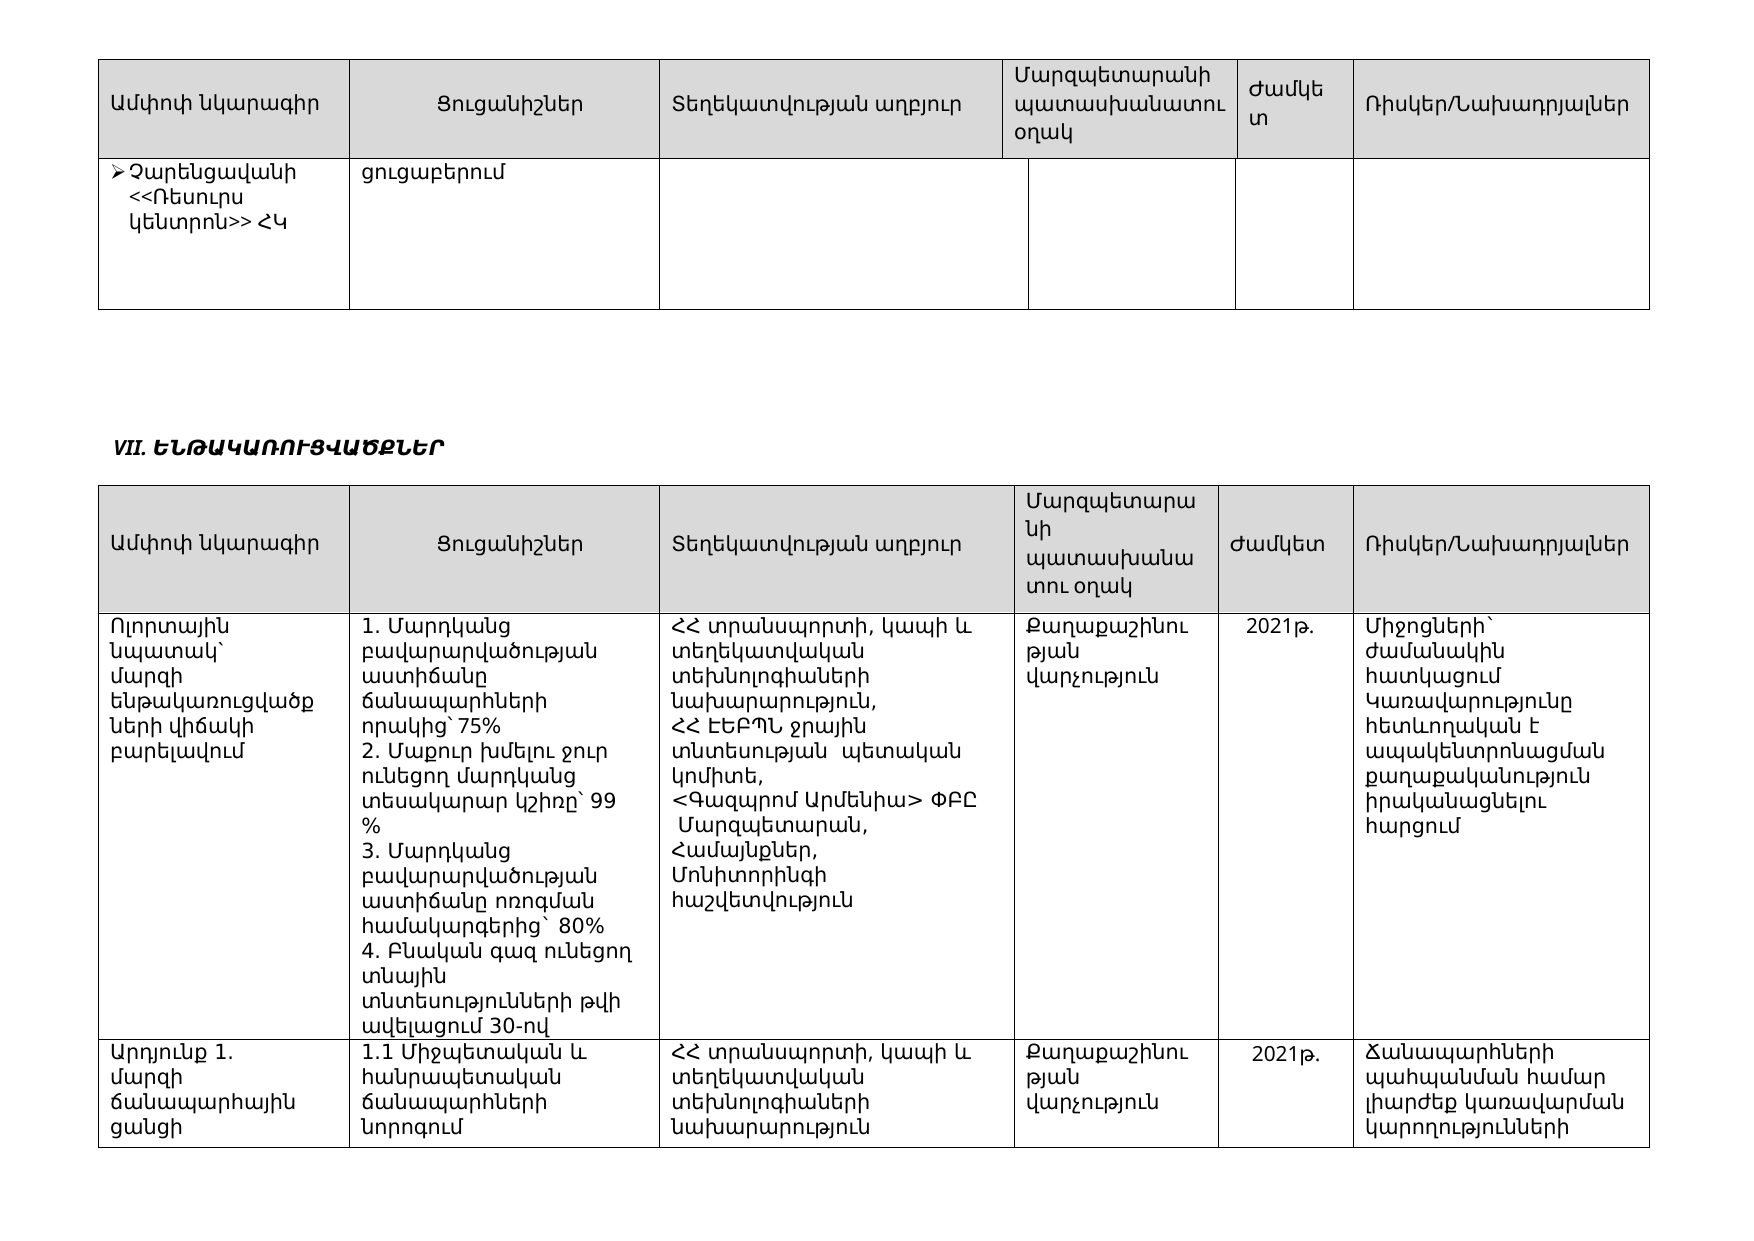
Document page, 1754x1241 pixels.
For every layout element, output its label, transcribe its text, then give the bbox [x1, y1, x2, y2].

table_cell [1354, 1040, 1649, 1147]
table_cell 1. Մարդկանց բավարարվածության աստիճանը ճանապարհների որակից՝ 75% 2. Մաքուր խմելու ջուր ունեցող մարդկանց տեսակարար կշիռը՝ 99 % 3. Մարդկանց բավարարվածության աստիճանը ոռոգման համակարգերից` 80% 4. Բնական գազ ունեցող տնային տնտեսությունների թվի ավելացում 30-ով [350, 614, 659, 1038]
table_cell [99, 159, 349, 309]
table_cell 2021թ. [1219, 1040, 1353, 1147]
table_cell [350, 159, 659, 309]
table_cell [1354, 159, 1649, 309]
table_header Ամփոփ նկարագիր [99, 486, 349, 612]
table_header Մարզպետարանի պատասխանատու օղակ [1015, 486, 1218, 612]
table_cell 2021թ. [1219, 614, 1353, 1038]
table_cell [660, 159, 1028, 309]
table_header Տեղեկատվության աղբյուր [660, 486, 1014, 612]
table_header Ժամկետ [1238, 60, 1353, 158]
table_header Ռիսկեր/Նախադրյալներ [1354, 60, 1649, 158]
table_cell Ոլորտային նպատակ` մարզի ենթակառուցվածքների վիճակի բարելավում [99, 614, 349, 1038]
text VII. ԵՆԹԱԿԱՌՈՒՑՎԱԾՔՆԵՐ [84, 435, 1657, 460]
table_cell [99, 1040, 349, 1147]
table_header Ցուցանիշներ [350, 486, 659, 612]
table_cell Քաղաքաշինության վարչություն [1015, 1040, 1218, 1147]
table_header Տեղեկատվության աղբյուր [660, 60, 1002, 158]
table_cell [1236, 159, 1353, 309]
table_cell Միջոցների` ժամանակին հատկացում Կառավարությունը հետևողական է ապակենտրոնացման քաղաքականություն իրականացնելու հարցում [1354, 614, 1649, 1038]
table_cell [660, 1040, 1014, 1147]
table_header Ռիսկեր/Նախադրյալներ [1354, 486, 1649, 612]
table_header Ցուցանիշներ [350, 60, 659, 158]
table_cell Քաղաքաշինության վարչություն [1015, 614, 1218, 1038]
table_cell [350, 1040, 659, 1147]
table_cell ՀՀ տրանսպորտի, կապի և տեղեկատվական տեխնոլոգիաների նախարարություն, ՀՀ ԷԵԲՊՆ ջրային տնտեսության պետական կոմիտե, <Գազպրոմ Արմենիա> ՓԲԸ Մարզպետարան, Համայնքներ, Մոնիտորինգի հաշվետվություն [660, 614, 1014, 1038]
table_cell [1029, 159, 1235, 309]
table_header Ամփոփ նկարագիր [99, 60, 349, 158]
table_header Ժամկետ [1219, 486, 1353, 612]
table_header Մարզպետարանի պատասխանատու օղակ [1003, 60, 1237, 158]
